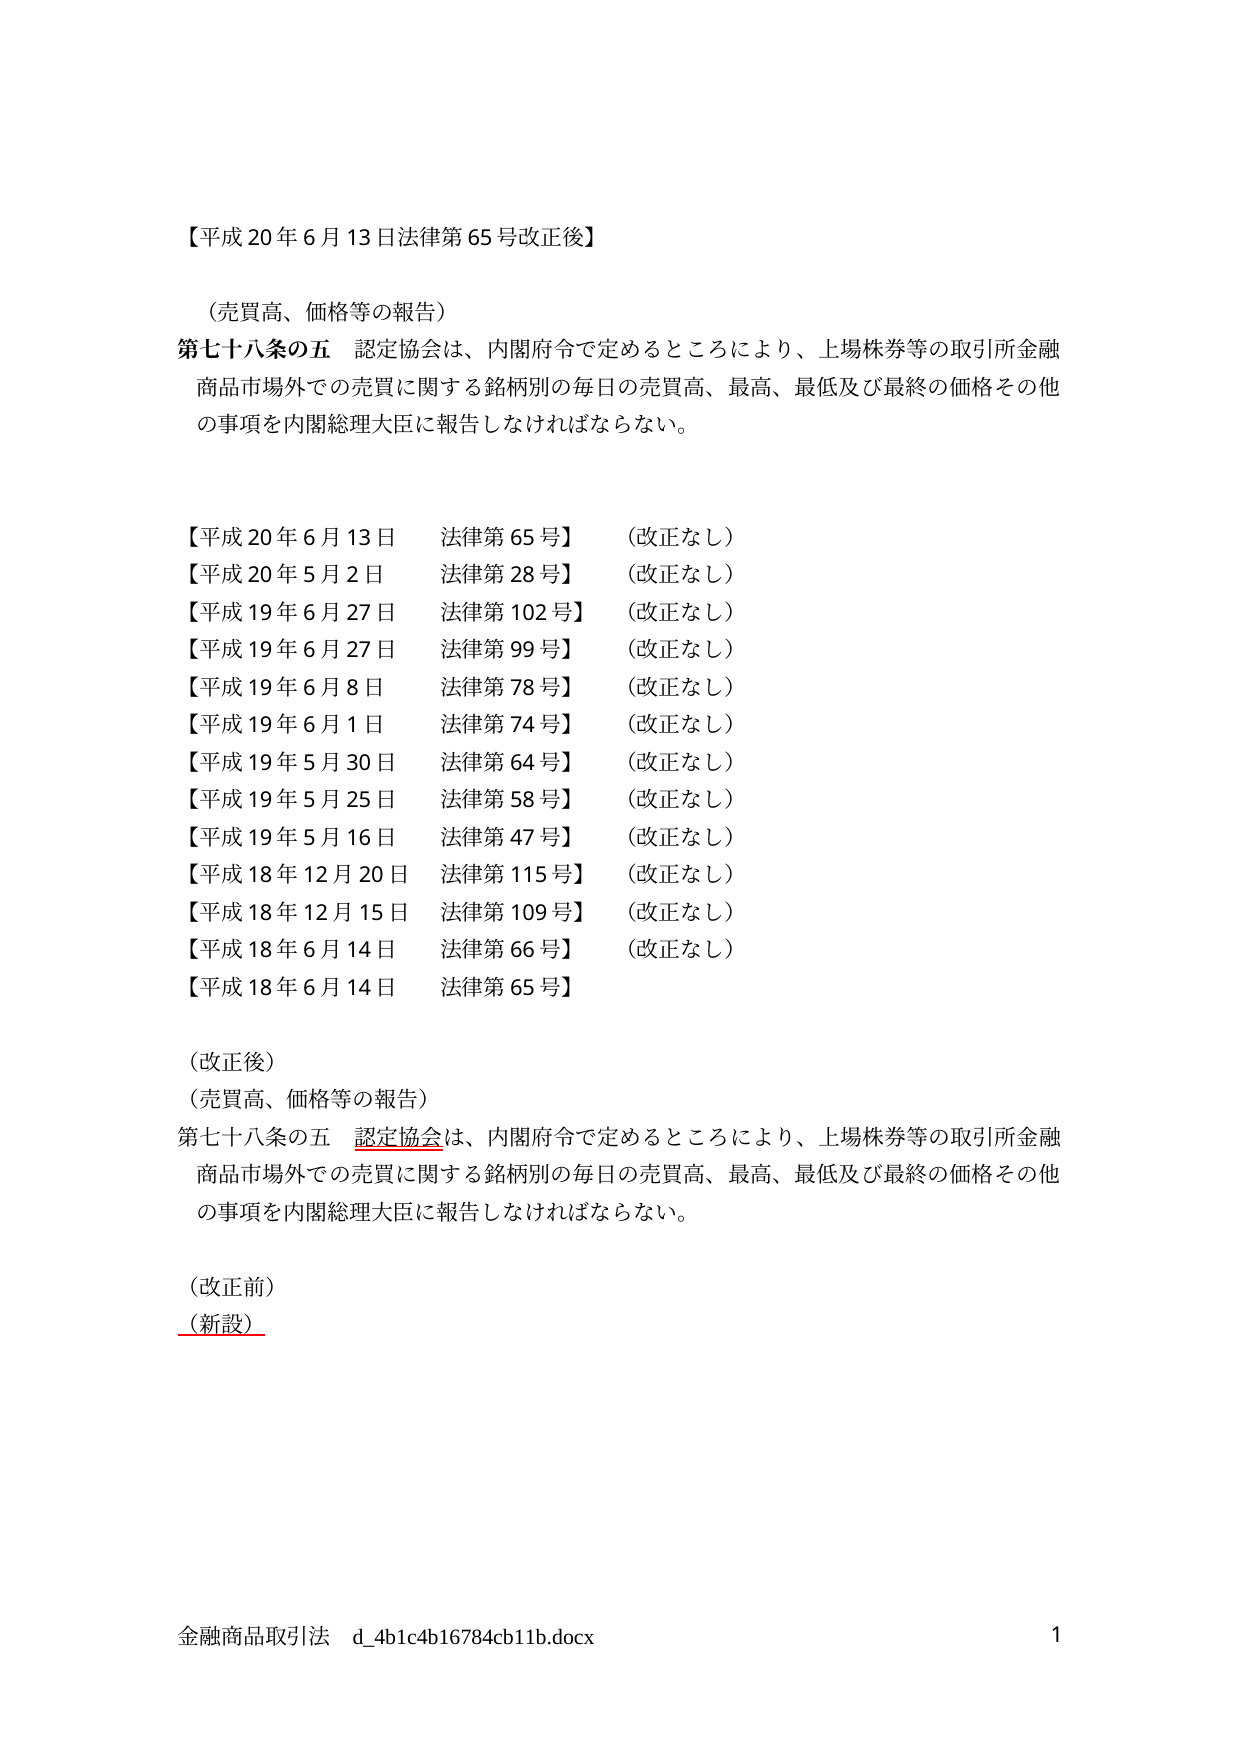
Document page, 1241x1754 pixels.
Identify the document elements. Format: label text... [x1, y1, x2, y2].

text 【平成19年6月8日 法律第78号】 （改正なし） [177, 667, 1063, 704]
text 【平成19年6月27日 法律第102号】 （改正なし） [177, 592, 1063, 629]
text 【平成20年5月2日 法律第28号】 （改正なし） [177, 554, 1063, 592]
text 【平成19年6月27日 法律第99号】 （改正なし） [177, 629, 1063, 667]
text 【平成19年5月30日 法律第64号】 （改正なし） [177, 742, 1063, 779]
text 第七十八条の五 認定協会は、内閣府令で定めるところにより、上場株券等の取引所金融商品市場外での売買に関する銘柄別の毎日の売買高、最高、最低及び最終の価格その他の事項を内閣総理大臣に報告しなければならない。 [177, 1117, 1063, 1229]
text （新設） [177, 1304, 1063, 1342]
text （売買高、価格等の報告） [177, 1079, 1063, 1117]
text （改正前） [177, 1267, 1063, 1304]
text 第七十八条の五 認定協会は、内閣府令で定めるところにより、上場株券等の取引所金融商品市場外での売買に関する銘柄別の毎日の売買高、最高、最低及び最終の価格その他の事項を内閣総理大臣に報告しなければならない。 [177, 329, 1063, 442]
text 【平成19年5月25日 法律第58号】 （改正なし） [177, 779, 1063, 817]
text 【平成20年6月13日法律第65号改正後】 [177, 217, 1063, 254]
text 【平成18年12月15日 法律第109号】 （改正なし） [177, 892, 1063, 929]
text 【平成20年6月13日 法律第65号】 （改正なし） [177, 517, 1063, 554]
text 【平成19年5月16日 法律第47号】 （改正なし） [177, 817, 1063, 854]
text 【平成19年6月1日 法律第74号】 （改正なし） [177, 704, 1063, 742]
text （売買高、価格等の報告） [196, 292, 1063, 329]
text 【平成18年6月14日 法律第65号】 [177, 967, 1063, 1004]
text （改正後） [177, 1042, 1063, 1079]
text 【平成18年6月14日 法律第66号】 （改正なし） [177, 929, 1063, 967]
text 【平成18年12月20日 法律第115号】 （改正なし） [177, 854, 1063, 892]
